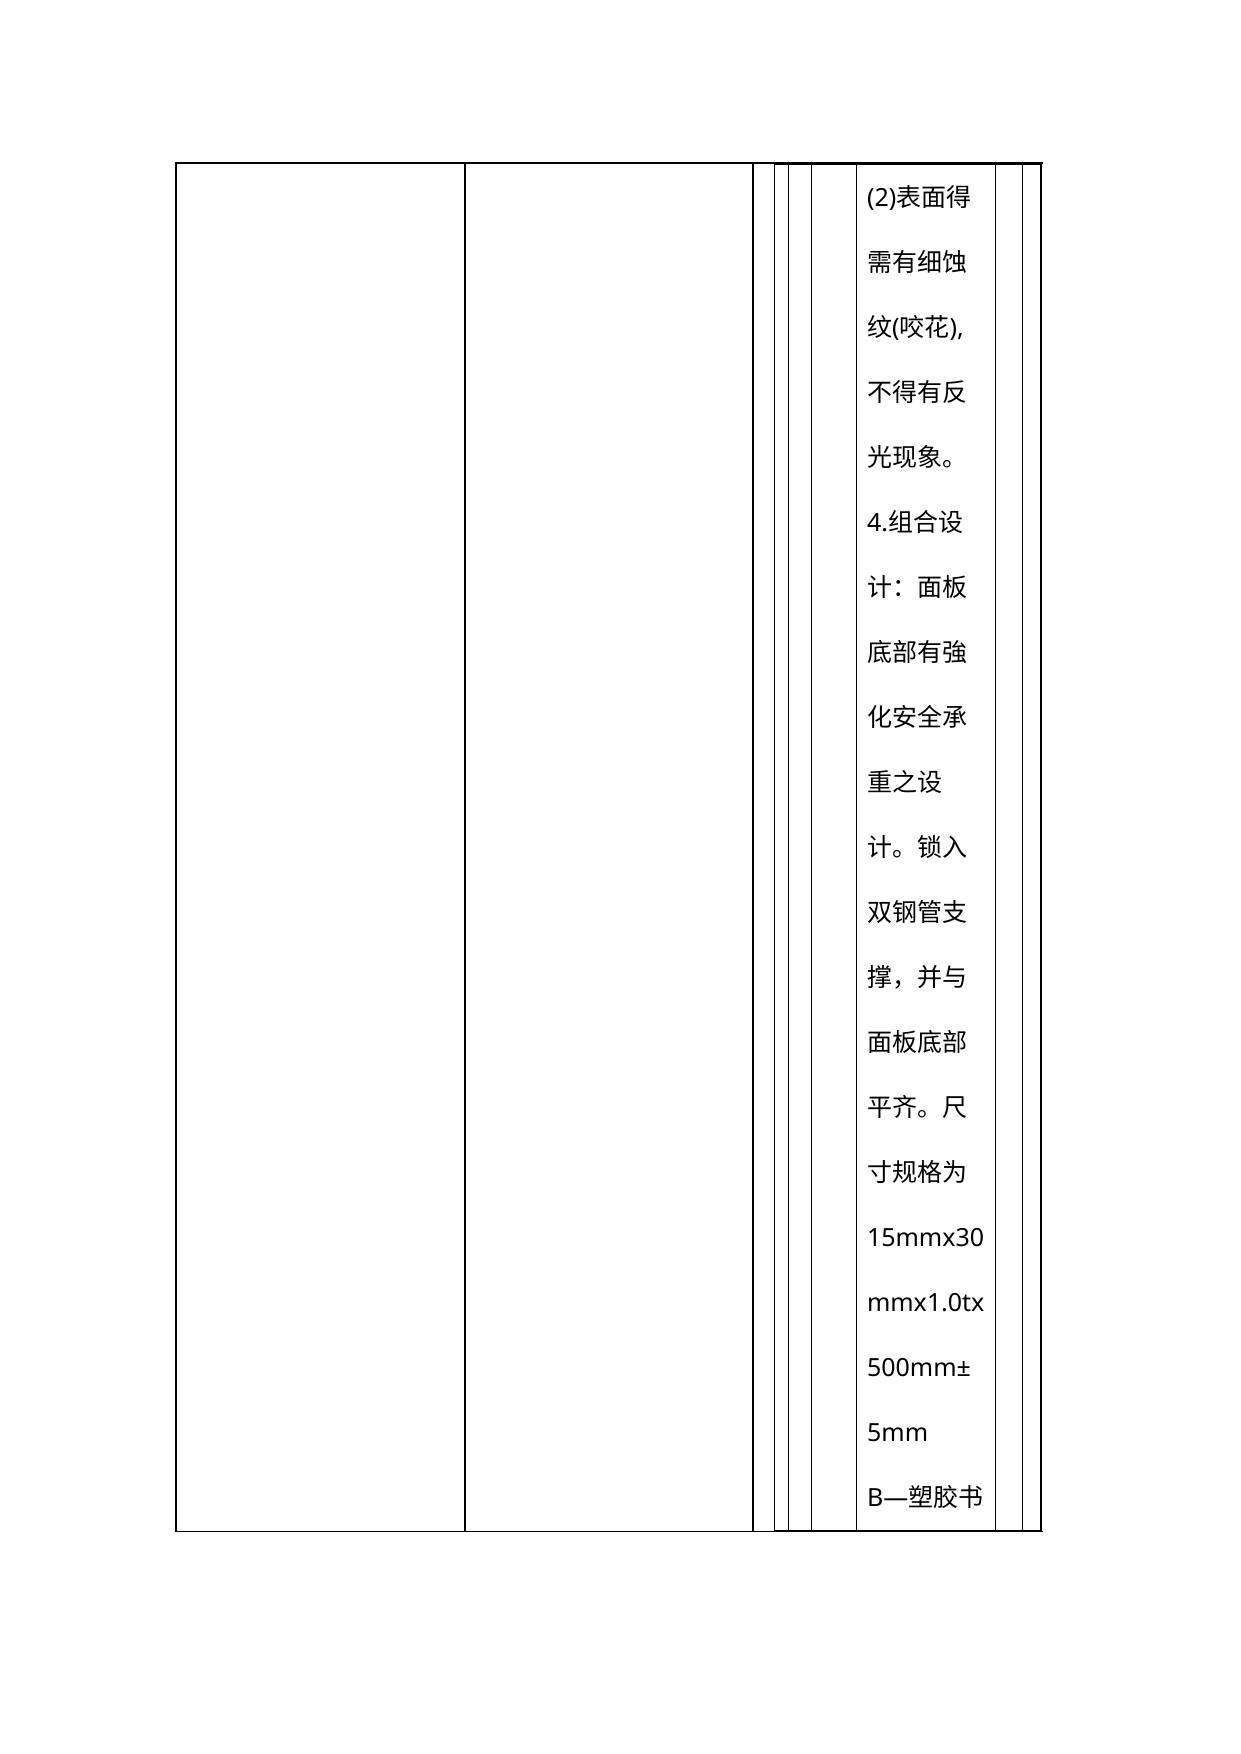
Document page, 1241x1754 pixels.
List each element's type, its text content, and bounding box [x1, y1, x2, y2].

table_cell 1 [466, 164, 752, 1531]
table_cell [1023, 165, 1040, 1530]
table_cell [857, 165, 995, 1530]
table_cell [177, 164, 464, 1531]
table_cell [775, 165, 788, 1530]
table_cell [789, 165, 811, 1530]
table_cell [996, 165, 1022, 1530]
table_cell [754, 164, 774, 1531]
table_cell [812, 165, 856, 1530]
